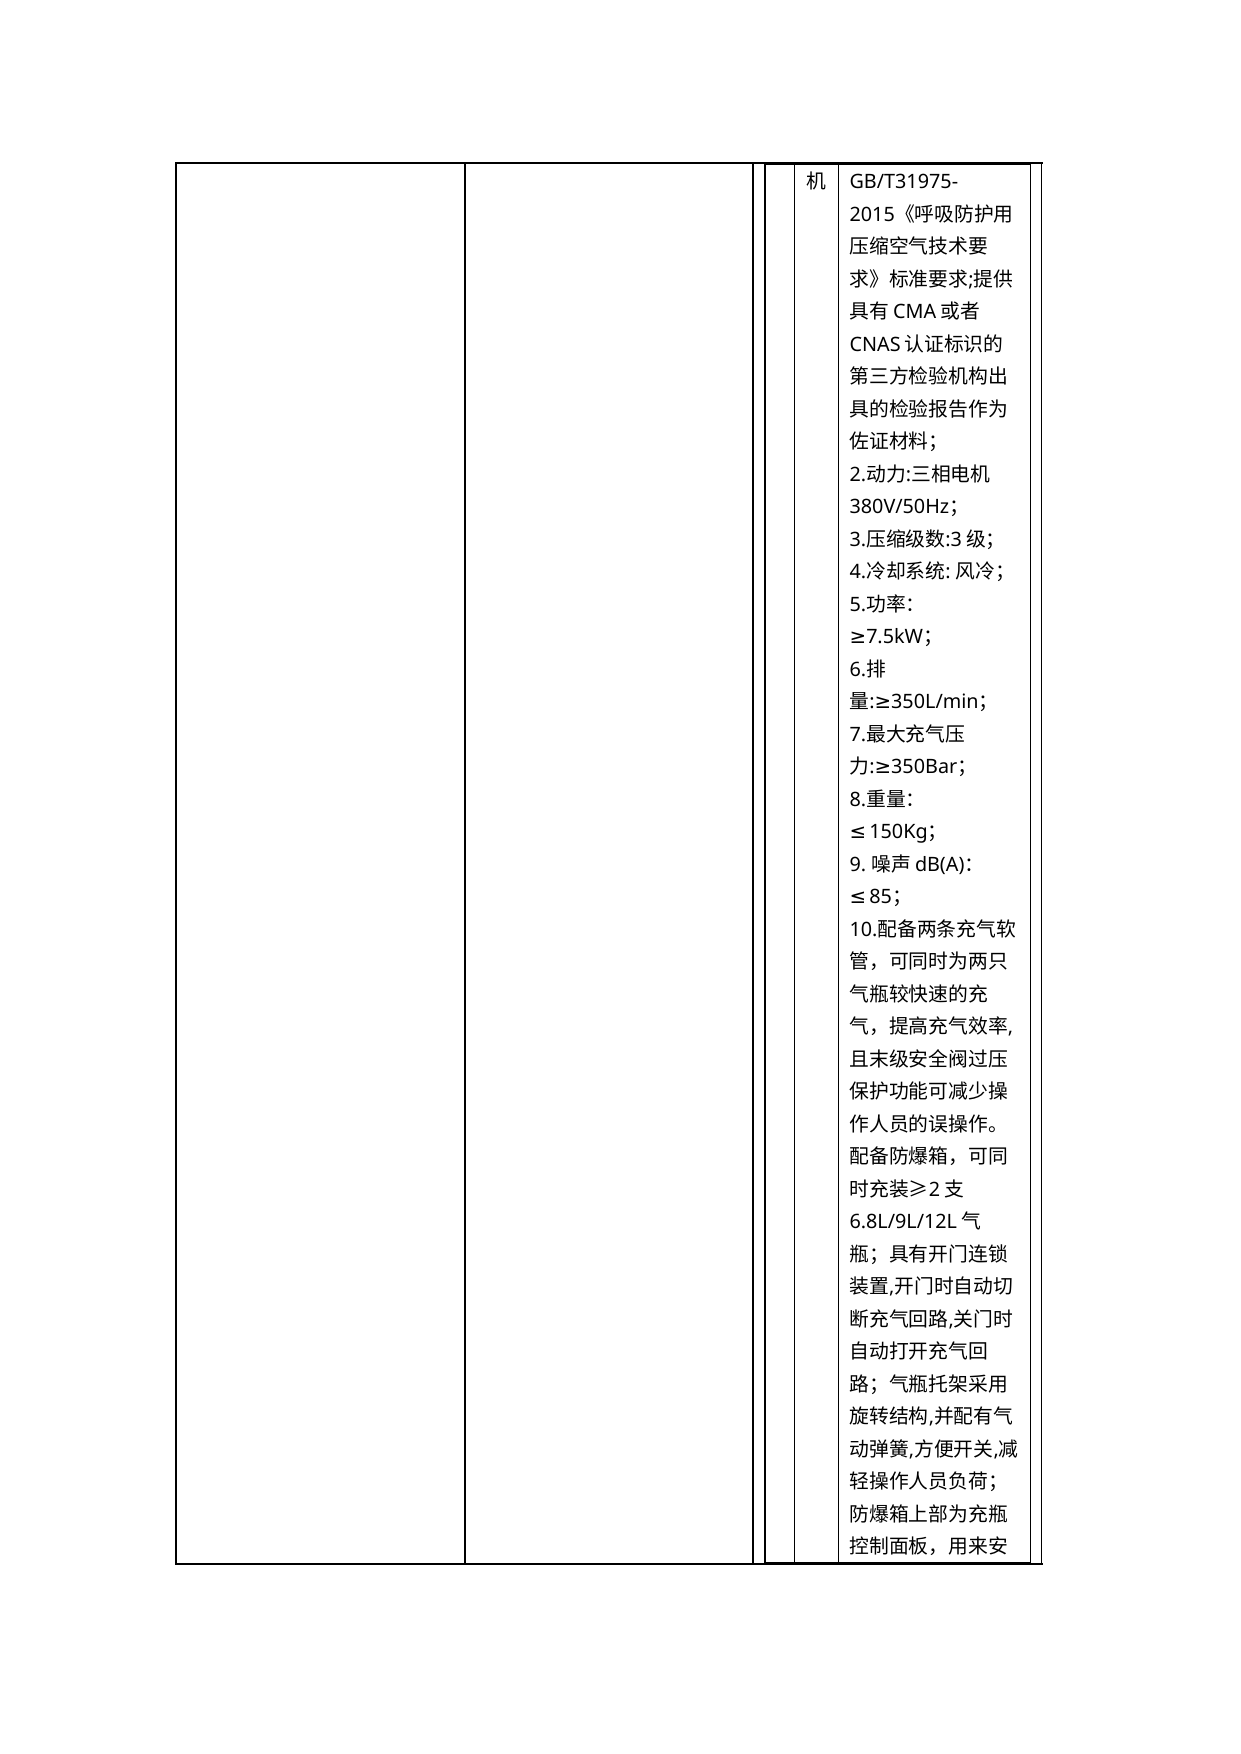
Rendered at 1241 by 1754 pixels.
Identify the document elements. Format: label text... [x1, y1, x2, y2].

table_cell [766, 165, 794, 1562]
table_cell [754, 164, 764, 1563]
table_cell 1 [177, 164, 464, 1563]
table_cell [839, 165, 1030, 1562]
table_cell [795, 165, 838, 1562]
table_cell [466, 164, 752, 1563]
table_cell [1031, 164, 1041, 1563]
